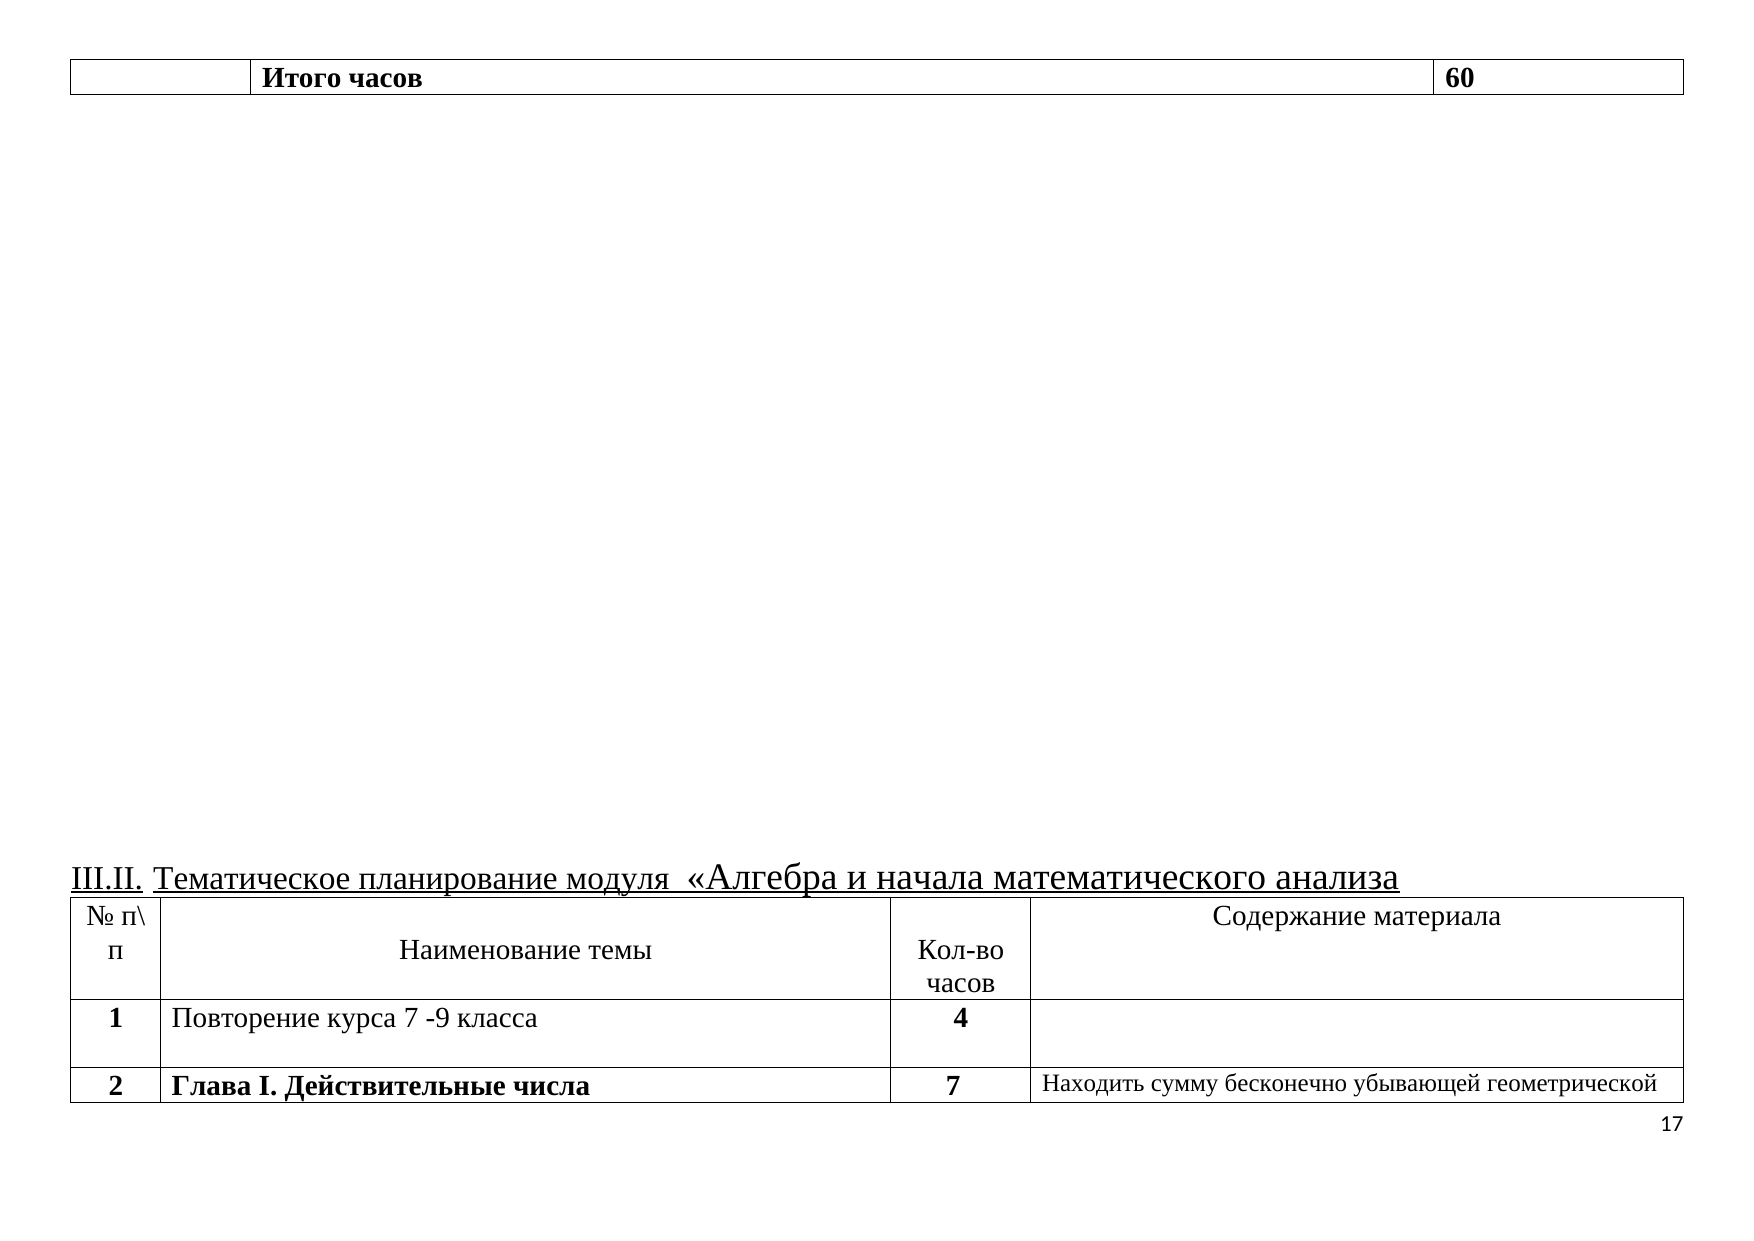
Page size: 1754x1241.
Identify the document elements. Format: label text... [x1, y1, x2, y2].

table_cell 1 [71, 1000, 160, 1067]
table_cell Повторение курса 7 -9 класса [161, 1000, 890, 1067]
table_cell Итого часов [251, 60, 1433, 94]
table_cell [1031, 1068, 1683, 1102]
table_header Содержание материала [1031, 898, 1683, 999]
table_cell 2 [71, 1068, 160, 1102]
table_cell 60 [1434, 60, 1683, 94]
table_header Кол-во часов [891, 898, 1030, 999]
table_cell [161, 1068, 890, 1102]
table_header № п\п [71, 898, 160, 999]
table_cell 4 [891, 1000, 1030, 1067]
table_cell [1031, 1000, 1683, 1067]
table_header Наименование темы [161, 898, 890, 999]
text III.II. Тематическое планирование модуля «Алгебра и начала математического анализа [71, 854, 1683, 897]
table_cell 7 [891, 1068, 1030, 1102]
table_cell [71, 60, 250, 94]
